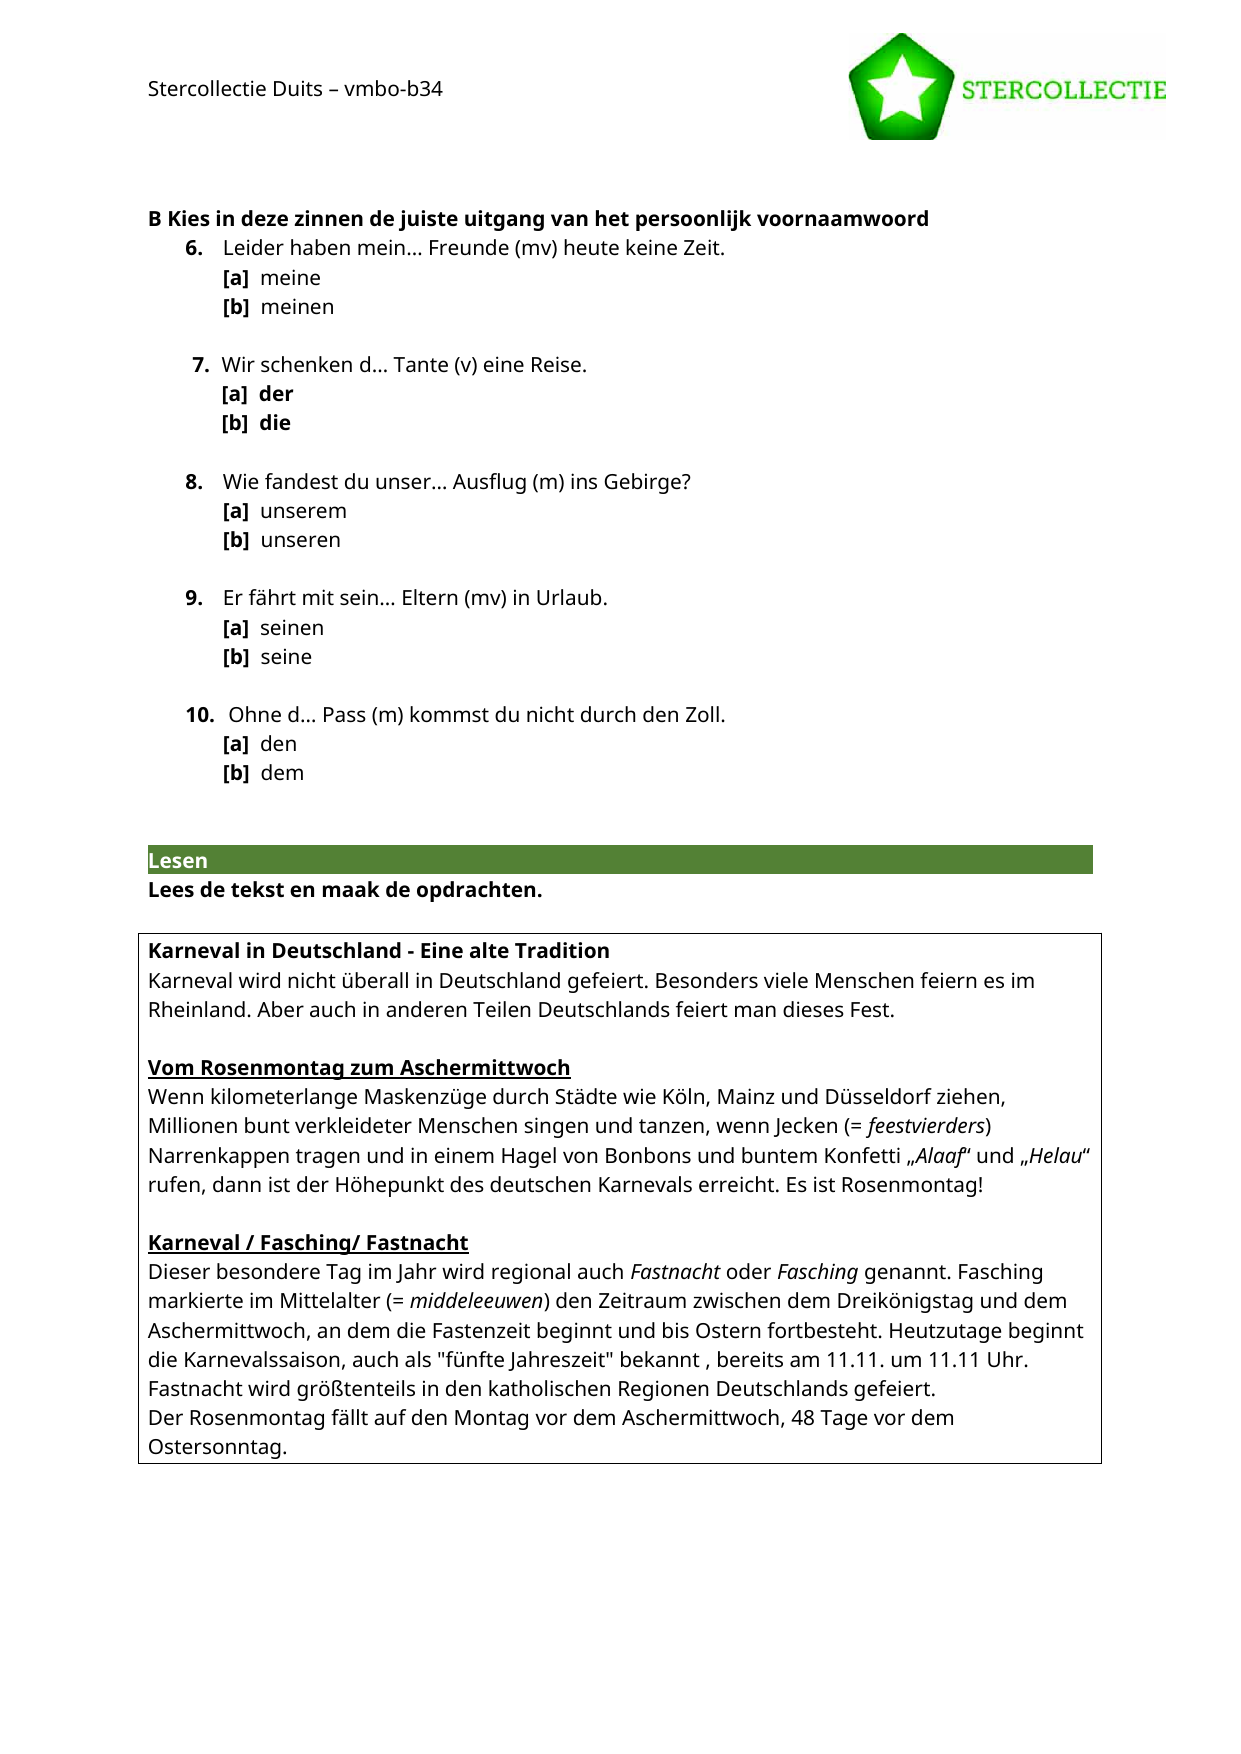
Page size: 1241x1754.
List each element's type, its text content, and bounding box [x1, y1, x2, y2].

text Wenn kilometerlange Maskenzüge durch Städte wie Köln, Mainz und Düsseldorf ziehen, Millionen bunt verkleideter Menschen singen und tanzen, wenn Jecken (= feestvierders) Narrenkappen tragen und in einem Hagel von Bonbons und buntem Konfetti „Alaaf“ und „Helau“ rufen, dann ist der Höhepunkt des deutschen Karnevals erreicht. Es ist Rosenmontag! [148, 1081, 1093, 1198]
picture [848, 33, 1166, 140]
list Ohne d… Pass (m) kommst du nicht durch den Zoll. [a] den [b] dem [185, 699, 1093, 787]
text Vom Rosenmontag zum Aschermittwoch [148, 1052, 1093, 1081]
list Wie fandest du unser… Ausflug (m) ins Gebirge? [a] unserem [b] unseren [185, 466, 1093, 553]
text Lesen [148, 845, 1093, 874]
text Dieser besondere Tag im Jahr wird regional auch Fastnacht oder Fasching genannt. Fasching markierte im Mittelalter (= middeleeuwen) den Zeitraum zwischen dem Dreikönigstag und dem Aschermittwoch, an dem die Fastenzeit beginnt und bis Ostern fortbesteht. Heutzutage beginnt die Karnevalssaison, auch als "fünfte Jahreszeit" bekannt , bereits am 11.11. um 11.11 Uhr. Fastnacht wird größtenteils in den katholischen Regionen Deutschlands gefeiert. [148, 1256, 1093, 1399]
list Leider haben mein… Freunde (mv) heute keine Zeit. [a] meine [b] meinen [185, 232, 1093, 320]
text Der Rosenmontag fällt auf den Montag vor dem Aschermittwoch, 48 Tage vor dem Ostersonntag. [139, 1399, 1101, 1463]
text Karneval / Fasching/ Fastnacht [148, 1227, 1093, 1256]
text B Kies in deze zinnen de juiste uitgang van het persoonlijk voornaamwoord [148, 203, 1093, 232]
text Karneval wird nicht überall in Deutschland gefeiert. Besonders viele Menschen feiern es im Rheinland. Aber auch in anderen Teilen Deutschlands feiert man dieses Fest. [148, 965, 1093, 1023]
list Wir schenken d… Tante (v) eine Reise. [a] der [b] die [177, 349, 1093, 437]
list Er fährt mit sein… Eltern (mv) in Urlaub. [a] seinen [b] seine [185, 582, 1093, 670]
text Lees de tekst en maak de opdrachten. [148, 874, 1093, 903]
text Karneval in Deutschland - Eine alte Tradition [139, 934, 1101, 965]
